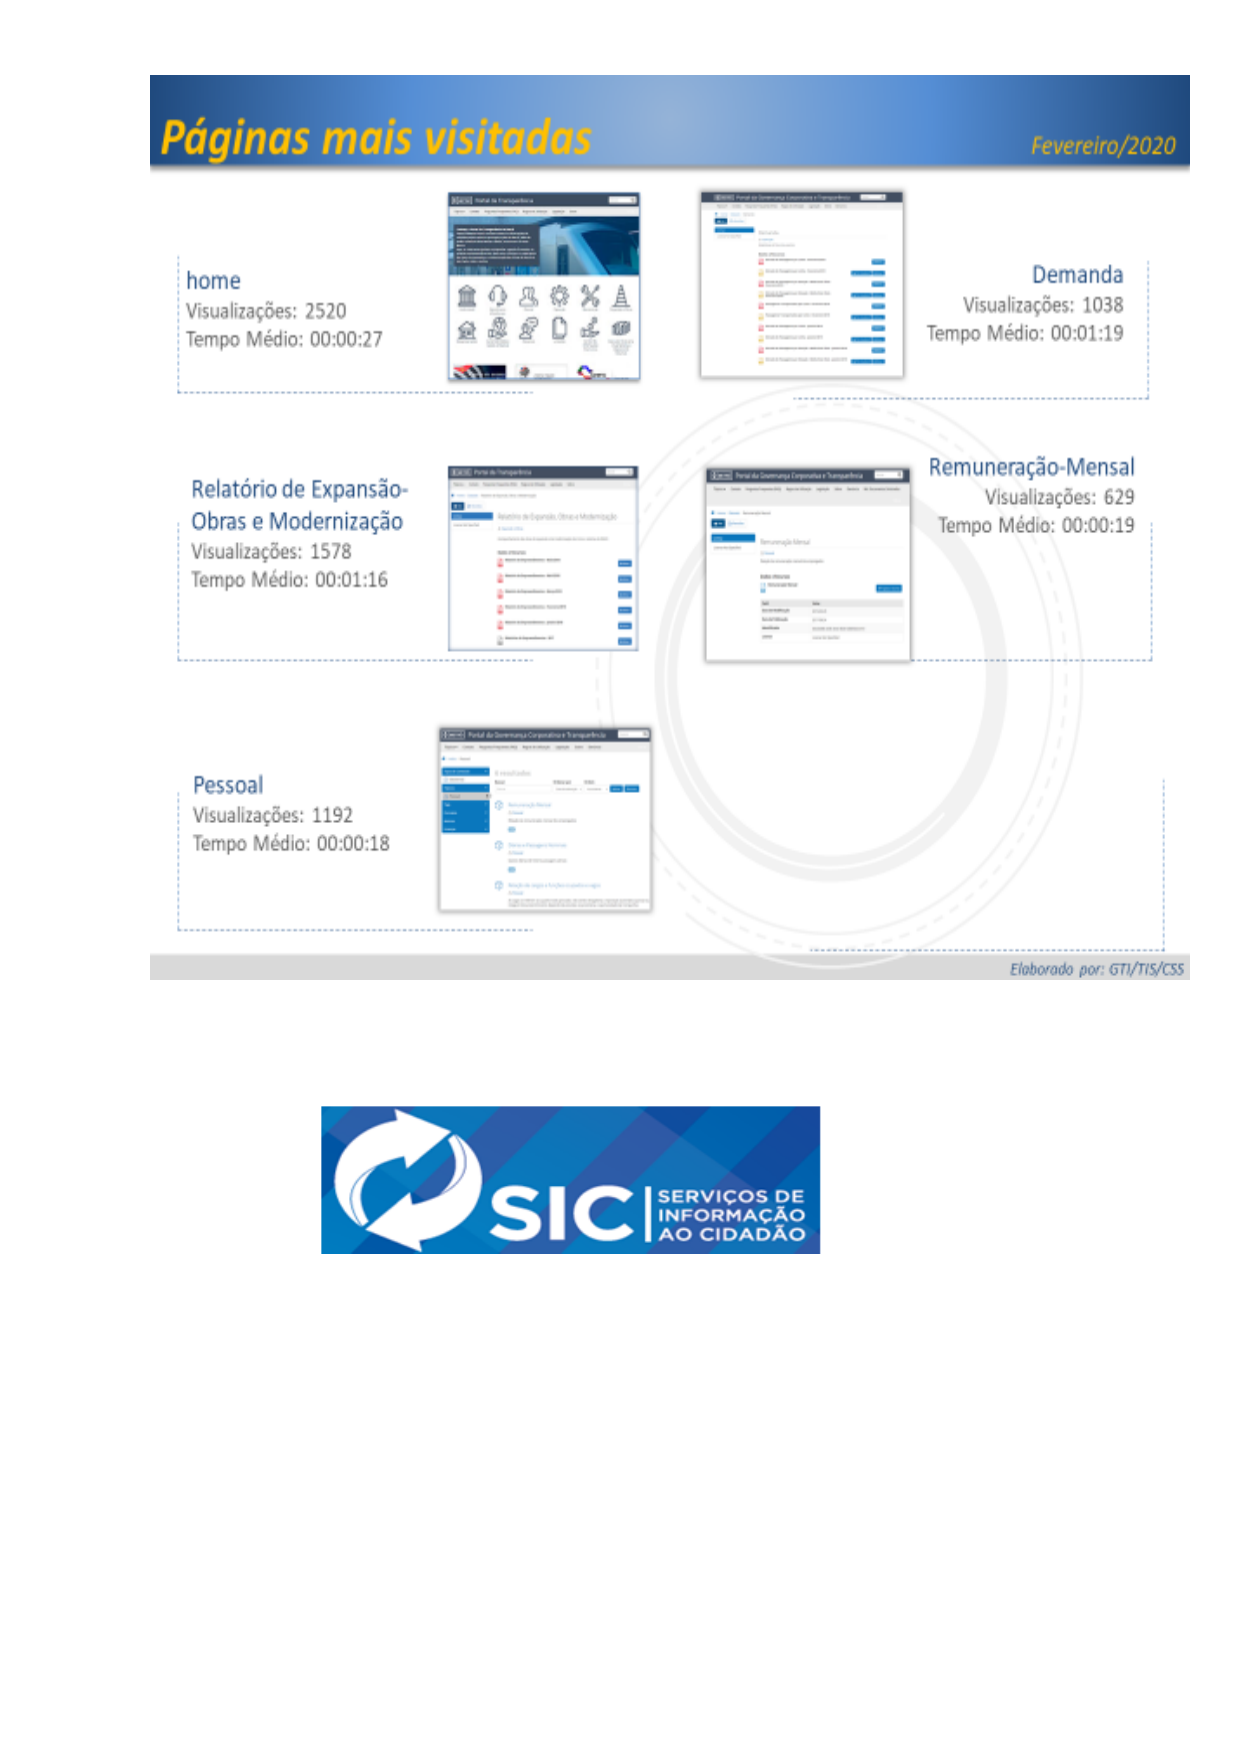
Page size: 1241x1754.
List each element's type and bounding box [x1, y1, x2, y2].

picture [320, 1105, 822, 1254]
picture [150, 75, 1190, 980]
